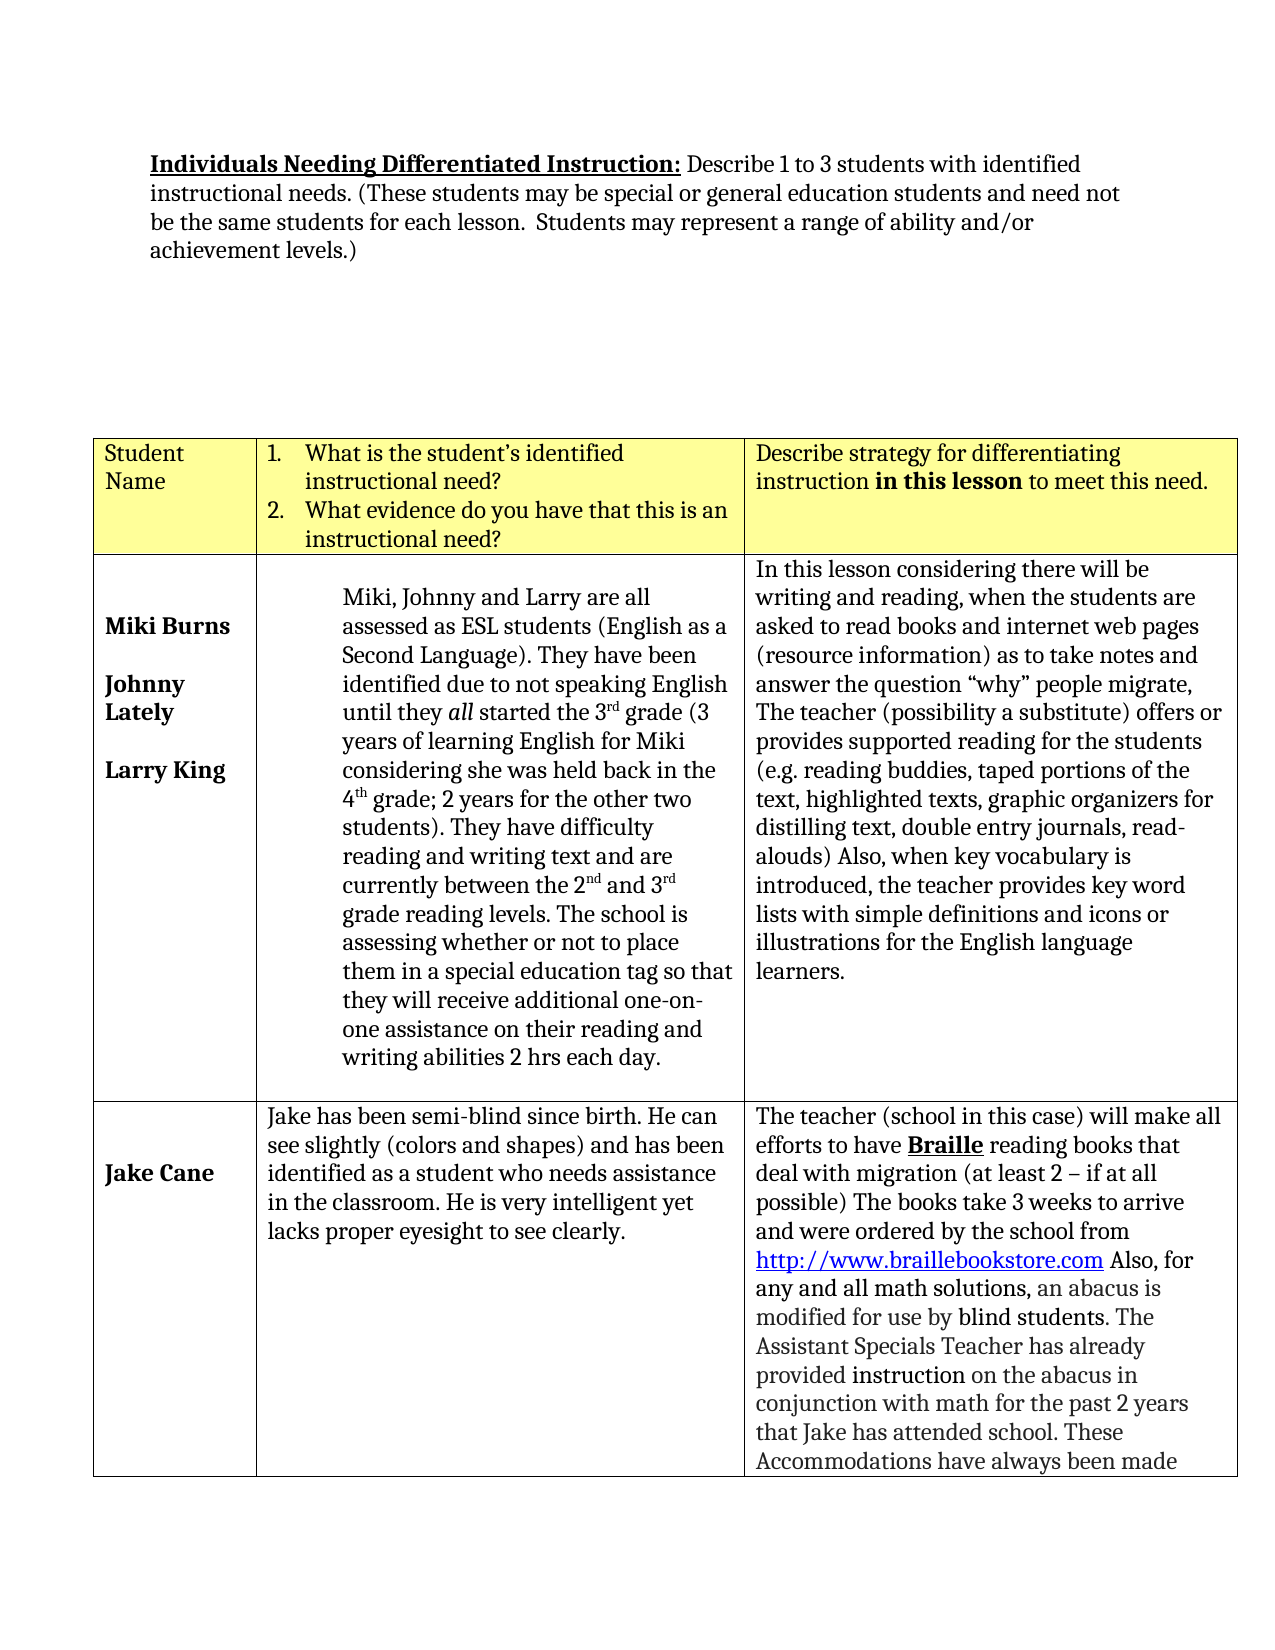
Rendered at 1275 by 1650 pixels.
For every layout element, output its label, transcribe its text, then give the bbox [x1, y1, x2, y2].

table_cell Miki Burns Johnny Lately Larry King [94, 555, 256, 1101]
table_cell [257, 1102, 744, 1476]
table_cell In this lesson considering there will be writing and reading, when the students are asked to read books and internet web pages (resource information) as to take notes and answer the question “why” people migrate, The teacher (possibility a substitute) offers or provides supported reading for the students (e.g. reading buddies, taped portions of the text, highlighted texts, graphic organizers for distilling text, double entry journals, read-alouds) Also, when key vocabulary is introduced, the teacher provides key word lists with simple definitions and icons or illustrations for the English language learners. [745, 555, 1237, 1101]
table_cell Miki, Johnny and Larry are all assessed as ESL students (English as a Second Language). They have been identified due to not speaking English until they all started the 3rd grade (3 years of learning English for Miki considering she was held back in the 4th grade; 2 years for the other two students). They have difficulty reading and writing text and are currently between the 2nd and 3rd grade reading levels. The school is assessing whether or not to place them in a special education tag so that they will receive additional one-on-one assistance on their reading and writing abilities 2 hrs each day. [257, 555, 744, 1101]
table_header Describe strategy for differentiating instruction in this lesson to meet this need. [745, 439, 1237, 553]
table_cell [745, 1102, 1237, 1476]
table_cell Jake Cane [94, 1102, 256, 1476]
table_header Student Name [94, 439, 256, 553]
text Individuals Needing Differentiated Instruction: Describe 1 to 3 students with identified instructional needs. (These students may be special or general education students and need not be the same students for each lesson. Students may represent a range of ability and/or achievement levels.) [150, 150, 1125, 265]
table_header What is the student’s identified instructional need? What evidence do you have that this is an instructional need? [257, 439, 744, 553]
